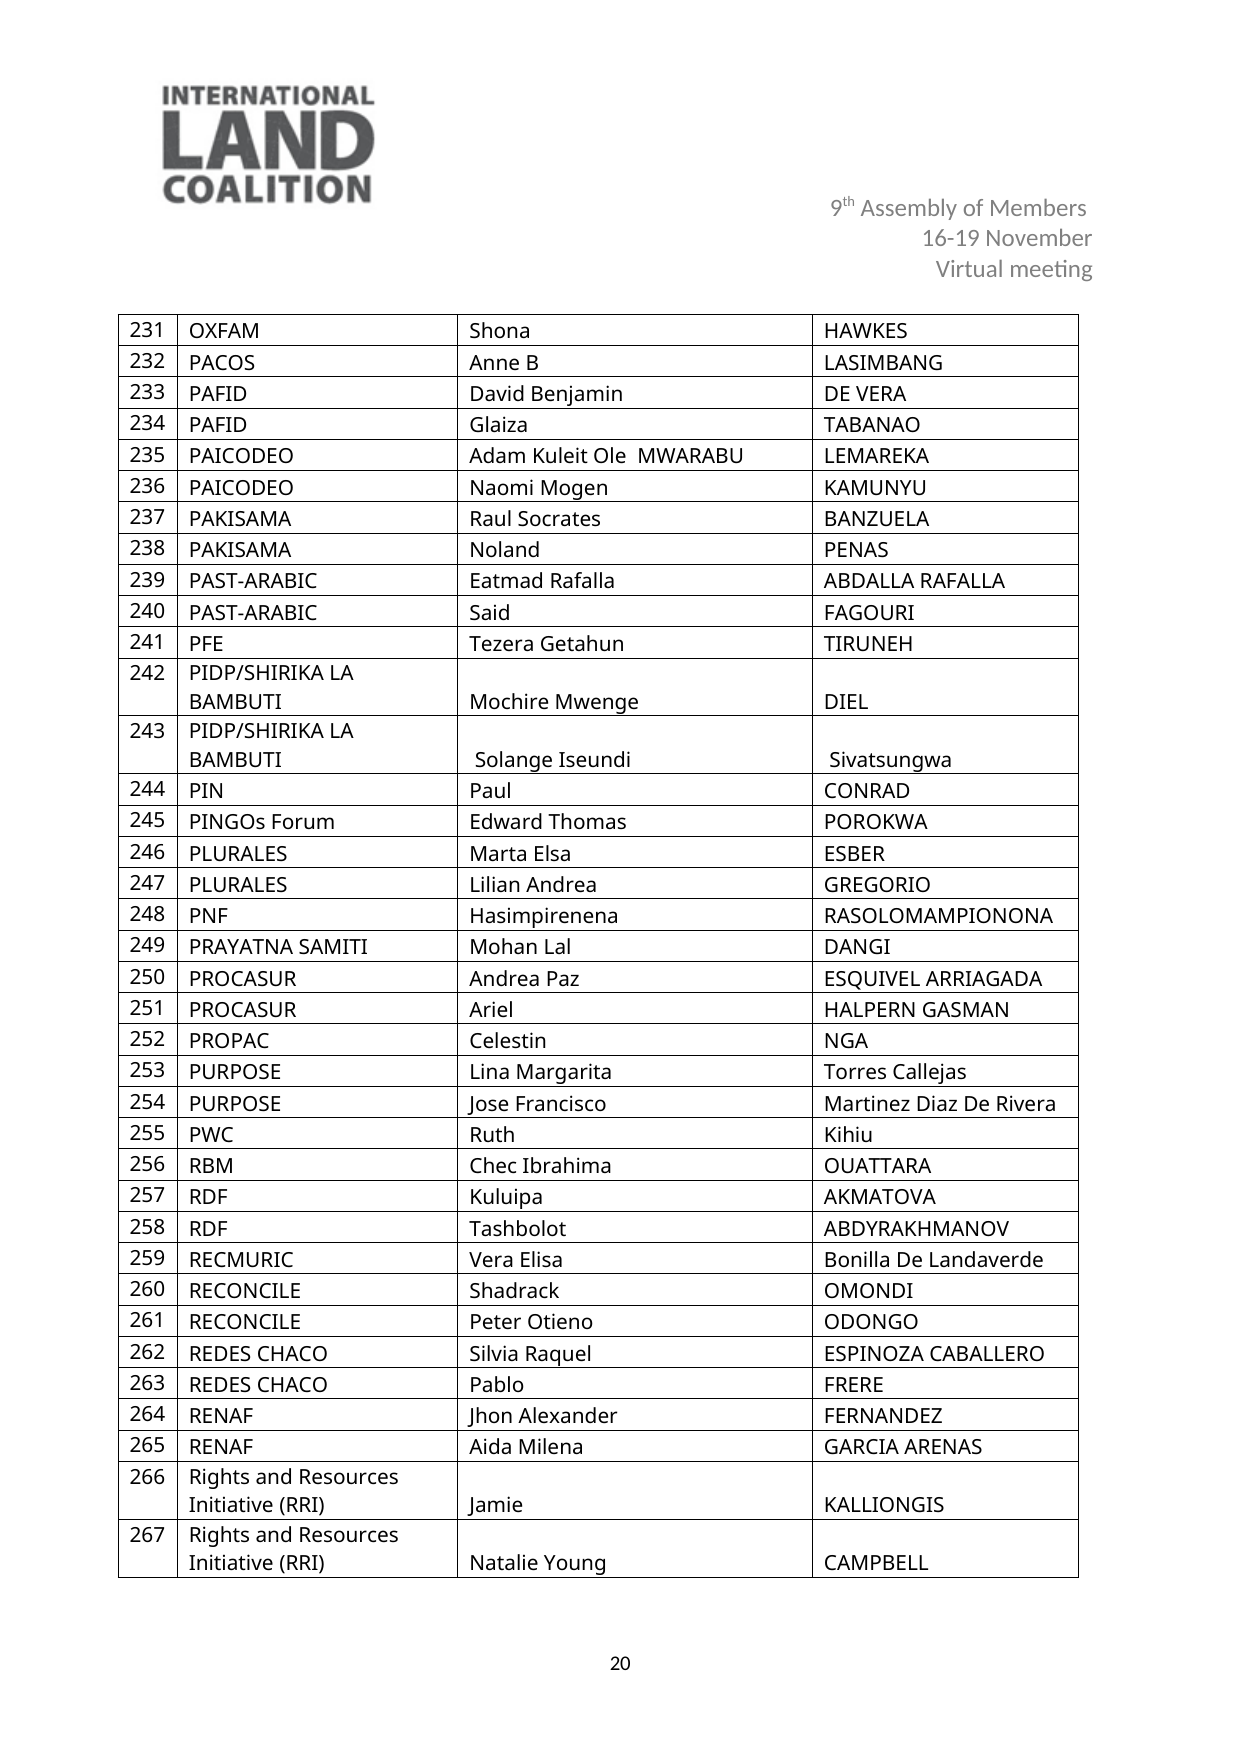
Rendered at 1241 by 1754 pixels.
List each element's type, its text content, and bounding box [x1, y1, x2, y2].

table_cell LASIMBANG [813, 346, 1078, 376]
table_cell PWC [178, 1118, 457, 1148]
table_cell PRAYATNA SAMITI [178, 931, 457, 961]
table_cell PNF [178, 899, 457, 929]
table_cell Glaiza [458, 409, 812, 439]
table_cell KAMUNYU [813, 471, 1078, 501]
table_cell Paul [458, 774, 812, 804]
table_cell ESBER [813, 837, 1078, 867]
table_cell 257 [119, 1181, 177, 1211]
table_cell 244 [119, 774, 177, 804]
table_cell Pablo [458, 1368, 812, 1398]
table_cell 238 [119, 534, 177, 564]
table_cell Noland [458, 534, 812, 564]
table_cell 265 [119, 1431, 177, 1461]
table_cell GREGORIO [813, 868, 1078, 898]
table_cell PLURALES [178, 837, 457, 867]
table_cell Jhon Alexander [458, 1399, 812, 1429]
table_cell OXFAM [178, 315, 457, 345]
table_cell PAKISAMA [178, 502, 457, 532]
table_cell Adam Kuleit Ole MWARABU [458, 440, 812, 470]
table_cell RECONCILE [178, 1306, 457, 1336]
table_cell PLURALES [178, 868, 457, 898]
table_cell BANZUELA [813, 502, 1078, 532]
table_cell Raul Socrates [458, 502, 812, 532]
table_cell Naomi Mogen [458, 471, 812, 501]
table_cell 263 [119, 1368, 177, 1398]
table_cell RENAF [178, 1431, 457, 1461]
table_cell ESPINOZA CABALLERO [813, 1337, 1078, 1367]
table_cell Celestin [458, 1024, 812, 1054]
table_cell 262 [119, 1337, 177, 1367]
table_cell 256 [119, 1149, 177, 1179]
table_cell RECONCILE [178, 1274, 457, 1304]
table_cell Chec Ibrahima [458, 1149, 812, 1179]
table_cell 267 [119, 1520, 177, 1577]
table_cell PAICODEO [178, 440, 457, 470]
table_cell 258 [119, 1212, 177, 1242]
table_cell PROCASUR [178, 993, 457, 1023]
table_cell 250 [119, 962, 177, 992]
table_cell Aida Milena [458, 1431, 812, 1461]
table_cell RDF [178, 1212, 457, 1242]
table_cell PURPOSE [178, 1056, 457, 1086]
table_cell PAFID [178, 409, 457, 439]
table_cell Mochire Mwenge [458, 659, 812, 715]
table_cell 260 [119, 1274, 177, 1304]
table_cell ESQUIVEL ARRIAGADA [813, 962, 1078, 992]
table_cell Anne B [458, 346, 812, 376]
table_cell PACOS [178, 346, 457, 376]
table_cell TABANAO [813, 409, 1078, 439]
table_cell 235 [119, 440, 177, 470]
table_cell PAFID [178, 377, 457, 407]
table_cell FRERE [813, 1368, 1078, 1398]
table_cell Lina Margarita [458, 1056, 812, 1086]
table_cell 255 [119, 1118, 177, 1148]
table_cell Eatmad Rafalla [458, 565, 812, 595]
table_cell Ruth [458, 1118, 812, 1148]
table_cell 232 [119, 346, 177, 376]
table_cell Kihiu [813, 1118, 1078, 1148]
table_cell ODONGO [813, 1306, 1078, 1336]
table_cell PIDP/SHIRIKA LA BAMBUTI [178, 659, 457, 715]
table_cell PENAS [813, 534, 1078, 564]
table_cell 248 [119, 899, 177, 929]
table_cell Andrea Paz [458, 962, 812, 992]
table_cell 259 [119, 1243, 177, 1273]
table_cell PINGOs Forum [178, 806, 457, 836]
table_cell POROKWA [813, 806, 1078, 836]
table_cell TIRUNEH [813, 627, 1078, 657]
table_cell PROPAC [178, 1024, 457, 1054]
table_cell 254 [119, 1087, 177, 1117]
table_cell 241 [119, 627, 177, 657]
table_cell PAST-ARABIC [178, 565, 457, 595]
table_cell REDES CHACO [178, 1337, 457, 1367]
table_cell 240 [119, 596, 177, 626]
table_cell PAICODEO [178, 471, 457, 501]
table_cell Ariel [458, 993, 812, 1023]
table_cell 252 [119, 1024, 177, 1054]
table_cell 242 [119, 659, 177, 715]
table_cell 247 [119, 868, 177, 898]
table_cell Tezera Getahun [458, 627, 812, 657]
table_cell FAGOURI [813, 596, 1078, 626]
table_cell Peter Otieno [458, 1306, 812, 1336]
table_cell Mohan Lal [458, 931, 812, 961]
table_cell PIN [178, 774, 457, 804]
table_cell GARCIA ARENAS [813, 1431, 1078, 1461]
table_cell RECMURIC [178, 1243, 457, 1273]
table_cell Tashbolot [458, 1212, 812, 1242]
table_cell DE VERA [813, 377, 1078, 407]
table_cell 231 [119, 315, 177, 345]
table_cell ABDALLA RAFALLA [813, 565, 1078, 595]
table_cell Kuluipa [458, 1181, 812, 1211]
table_cell REDES CHACO [178, 1368, 457, 1398]
table_cell Shadrack [458, 1274, 812, 1304]
table_cell Lilian Andrea [458, 868, 812, 898]
table_cell Vera Elisa [458, 1243, 812, 1273]
table_cell Said [458, 596, 812, 626]
table_cell Solange Iseundi [458, 716, 812, 773]
table_cell OMONDI [813, 1274, 1078, 1304]
table_cell LEMAREKA [813, 440, 1078, 470]
table_cell DANGI [813, 931, 1078, 961]
table_cell CAMPBELL [813, 1520, 1078, 1577]
table_cell HALPERN GASMAN [813, 993, 1078, 1023]
table_cell Shona [458, 315, 812, 345]
table_cell 266 [119, 1462, 177, 1519]
table_cell PFE [178, 627, 457, 657]
table_cell OUATTARA [813, 1149, 1078, 1179]
table_cell Jamie [458, 1462, 812, 1519]
table_cell RASOLOMAMPIONONA [813, 899, 1078, 929]
table_cell Edward Thomas [458, 806, 812, 836]
table_cell RBM [178, 1149, 457, 1179]
table_cell Rights and Resources Initiative (RRI) [178, 1462, 457, 1519]
table_cell David Benjamin [458, 377, 812, 407]
table_cell 249 [119, 931, 177, 961]
table_cell ABDYRAKHMANOV [813, 1212, 1078, 1242]
table_cell Jose Francisco [458, 1087, 812, 1117]
table_cell 246 [119, 837, 177, 867]
table_cell RENAF [178, 1399, 457, 1429]
table_cell Bonilla De Landaverde [813, 1243, 1078, 1273]
table_cell AKMATOVA [813, 1181, 1078, 1211]
table_cell Silvia Raquel [458, 1337, 812, 1367]
table_cell 264 [119, 1399, 177, 1429]
table_cell Rights and Resources Initiative (RRI) [178, 1520, 457, 1577]
table_cell PIDP/SHIRIKA LA BAMBUTI [178, 716, 457, 773]
table_cell 233 [119, 377, 177, 407]
table_cell 234 [119, 409, 177, 439]
table_cell 251 [119, 993, 177, 1023]
table_cell Natalie Young [458, 1520, 812, 1577]
table_cell CONRAD [813, 774, 1078, 804]
table_cell KALLIONGIS [813, 1462, 1078, 1519]
table_cell 253 [119, 1056, 177, 1086]
table_cell 237 [119, 502, 177, 532]
table_cell 261 [119, 1306, 177, 1336]
table_cell PAST-ARABIC [178, 596, 457, 626]
table_cell DIEL [813, 659, 1078, 715]
table_cell PURPOSE [178, 1087, 457, 1117]
table_cell PROCASUR [178, 962, 457, 992]
table_cell NGA [813, 1024, 1078, 1054]
table_cell HAWKES [813, 315, 1078, 345]
table_cell 239 [119, 565, 177, 595]
picture [147, 73, 398, 216]
table_cell 243 [119, 716, 177, 773]
table_cell 245 [119, 806, 177, 836]
table_cell Hasimpirenena [458, 899, 812, 929]
table_cell Torres Callejas [813, 1056, 1078, 1086]
table_cell RDF [178, 1181, 457, 1211]
table_cell Marta Elsa [458, 837, 812, 867]
table_cell Martinez Diaz De Rivera [813, 1087, 1078, 1117]
table_cell PAKISAMA [178, 534, 457, 564]
table_cell 236 [119, 471, 177, 501]
table_cell FERNANDEZ [813, 1399, 1078, 1429]
table_cell Sivatsungwa [813, 716, 1078, 773]
